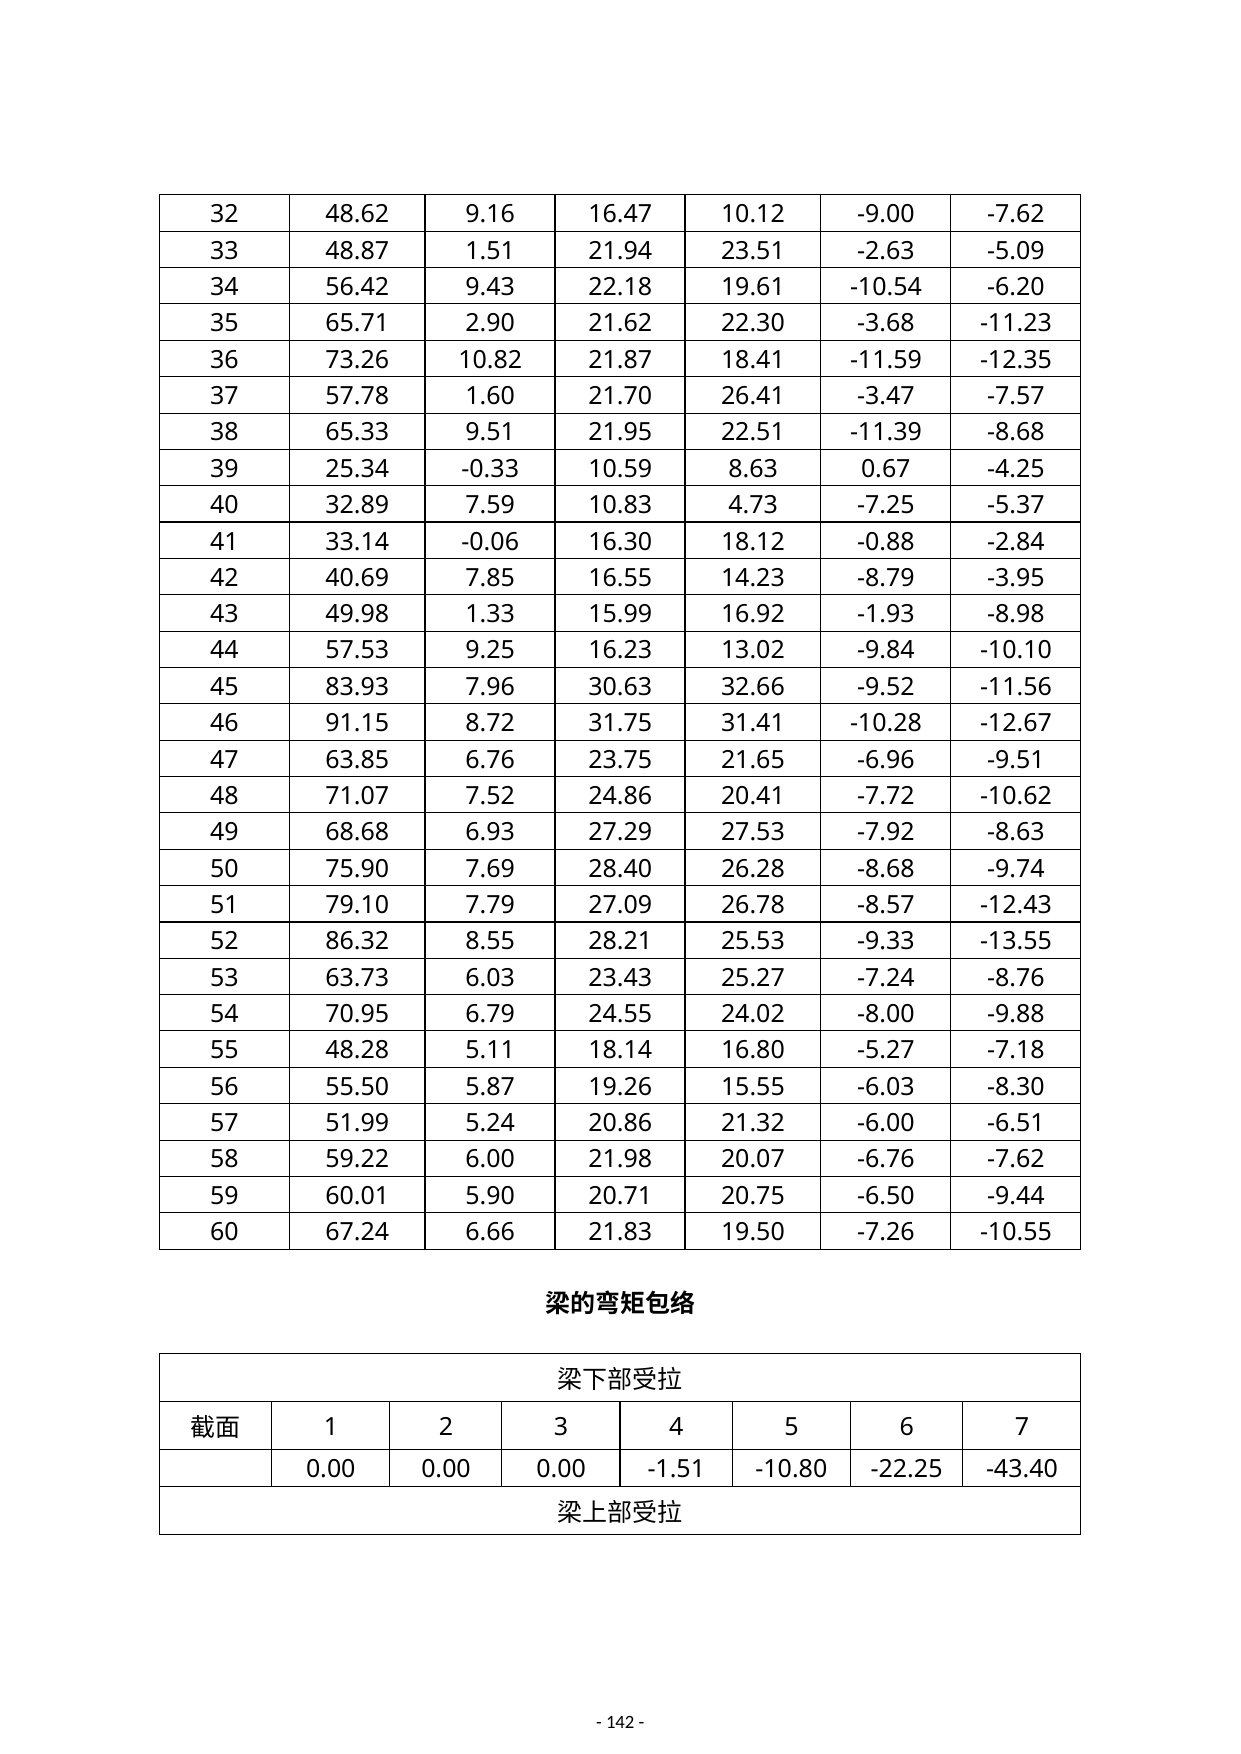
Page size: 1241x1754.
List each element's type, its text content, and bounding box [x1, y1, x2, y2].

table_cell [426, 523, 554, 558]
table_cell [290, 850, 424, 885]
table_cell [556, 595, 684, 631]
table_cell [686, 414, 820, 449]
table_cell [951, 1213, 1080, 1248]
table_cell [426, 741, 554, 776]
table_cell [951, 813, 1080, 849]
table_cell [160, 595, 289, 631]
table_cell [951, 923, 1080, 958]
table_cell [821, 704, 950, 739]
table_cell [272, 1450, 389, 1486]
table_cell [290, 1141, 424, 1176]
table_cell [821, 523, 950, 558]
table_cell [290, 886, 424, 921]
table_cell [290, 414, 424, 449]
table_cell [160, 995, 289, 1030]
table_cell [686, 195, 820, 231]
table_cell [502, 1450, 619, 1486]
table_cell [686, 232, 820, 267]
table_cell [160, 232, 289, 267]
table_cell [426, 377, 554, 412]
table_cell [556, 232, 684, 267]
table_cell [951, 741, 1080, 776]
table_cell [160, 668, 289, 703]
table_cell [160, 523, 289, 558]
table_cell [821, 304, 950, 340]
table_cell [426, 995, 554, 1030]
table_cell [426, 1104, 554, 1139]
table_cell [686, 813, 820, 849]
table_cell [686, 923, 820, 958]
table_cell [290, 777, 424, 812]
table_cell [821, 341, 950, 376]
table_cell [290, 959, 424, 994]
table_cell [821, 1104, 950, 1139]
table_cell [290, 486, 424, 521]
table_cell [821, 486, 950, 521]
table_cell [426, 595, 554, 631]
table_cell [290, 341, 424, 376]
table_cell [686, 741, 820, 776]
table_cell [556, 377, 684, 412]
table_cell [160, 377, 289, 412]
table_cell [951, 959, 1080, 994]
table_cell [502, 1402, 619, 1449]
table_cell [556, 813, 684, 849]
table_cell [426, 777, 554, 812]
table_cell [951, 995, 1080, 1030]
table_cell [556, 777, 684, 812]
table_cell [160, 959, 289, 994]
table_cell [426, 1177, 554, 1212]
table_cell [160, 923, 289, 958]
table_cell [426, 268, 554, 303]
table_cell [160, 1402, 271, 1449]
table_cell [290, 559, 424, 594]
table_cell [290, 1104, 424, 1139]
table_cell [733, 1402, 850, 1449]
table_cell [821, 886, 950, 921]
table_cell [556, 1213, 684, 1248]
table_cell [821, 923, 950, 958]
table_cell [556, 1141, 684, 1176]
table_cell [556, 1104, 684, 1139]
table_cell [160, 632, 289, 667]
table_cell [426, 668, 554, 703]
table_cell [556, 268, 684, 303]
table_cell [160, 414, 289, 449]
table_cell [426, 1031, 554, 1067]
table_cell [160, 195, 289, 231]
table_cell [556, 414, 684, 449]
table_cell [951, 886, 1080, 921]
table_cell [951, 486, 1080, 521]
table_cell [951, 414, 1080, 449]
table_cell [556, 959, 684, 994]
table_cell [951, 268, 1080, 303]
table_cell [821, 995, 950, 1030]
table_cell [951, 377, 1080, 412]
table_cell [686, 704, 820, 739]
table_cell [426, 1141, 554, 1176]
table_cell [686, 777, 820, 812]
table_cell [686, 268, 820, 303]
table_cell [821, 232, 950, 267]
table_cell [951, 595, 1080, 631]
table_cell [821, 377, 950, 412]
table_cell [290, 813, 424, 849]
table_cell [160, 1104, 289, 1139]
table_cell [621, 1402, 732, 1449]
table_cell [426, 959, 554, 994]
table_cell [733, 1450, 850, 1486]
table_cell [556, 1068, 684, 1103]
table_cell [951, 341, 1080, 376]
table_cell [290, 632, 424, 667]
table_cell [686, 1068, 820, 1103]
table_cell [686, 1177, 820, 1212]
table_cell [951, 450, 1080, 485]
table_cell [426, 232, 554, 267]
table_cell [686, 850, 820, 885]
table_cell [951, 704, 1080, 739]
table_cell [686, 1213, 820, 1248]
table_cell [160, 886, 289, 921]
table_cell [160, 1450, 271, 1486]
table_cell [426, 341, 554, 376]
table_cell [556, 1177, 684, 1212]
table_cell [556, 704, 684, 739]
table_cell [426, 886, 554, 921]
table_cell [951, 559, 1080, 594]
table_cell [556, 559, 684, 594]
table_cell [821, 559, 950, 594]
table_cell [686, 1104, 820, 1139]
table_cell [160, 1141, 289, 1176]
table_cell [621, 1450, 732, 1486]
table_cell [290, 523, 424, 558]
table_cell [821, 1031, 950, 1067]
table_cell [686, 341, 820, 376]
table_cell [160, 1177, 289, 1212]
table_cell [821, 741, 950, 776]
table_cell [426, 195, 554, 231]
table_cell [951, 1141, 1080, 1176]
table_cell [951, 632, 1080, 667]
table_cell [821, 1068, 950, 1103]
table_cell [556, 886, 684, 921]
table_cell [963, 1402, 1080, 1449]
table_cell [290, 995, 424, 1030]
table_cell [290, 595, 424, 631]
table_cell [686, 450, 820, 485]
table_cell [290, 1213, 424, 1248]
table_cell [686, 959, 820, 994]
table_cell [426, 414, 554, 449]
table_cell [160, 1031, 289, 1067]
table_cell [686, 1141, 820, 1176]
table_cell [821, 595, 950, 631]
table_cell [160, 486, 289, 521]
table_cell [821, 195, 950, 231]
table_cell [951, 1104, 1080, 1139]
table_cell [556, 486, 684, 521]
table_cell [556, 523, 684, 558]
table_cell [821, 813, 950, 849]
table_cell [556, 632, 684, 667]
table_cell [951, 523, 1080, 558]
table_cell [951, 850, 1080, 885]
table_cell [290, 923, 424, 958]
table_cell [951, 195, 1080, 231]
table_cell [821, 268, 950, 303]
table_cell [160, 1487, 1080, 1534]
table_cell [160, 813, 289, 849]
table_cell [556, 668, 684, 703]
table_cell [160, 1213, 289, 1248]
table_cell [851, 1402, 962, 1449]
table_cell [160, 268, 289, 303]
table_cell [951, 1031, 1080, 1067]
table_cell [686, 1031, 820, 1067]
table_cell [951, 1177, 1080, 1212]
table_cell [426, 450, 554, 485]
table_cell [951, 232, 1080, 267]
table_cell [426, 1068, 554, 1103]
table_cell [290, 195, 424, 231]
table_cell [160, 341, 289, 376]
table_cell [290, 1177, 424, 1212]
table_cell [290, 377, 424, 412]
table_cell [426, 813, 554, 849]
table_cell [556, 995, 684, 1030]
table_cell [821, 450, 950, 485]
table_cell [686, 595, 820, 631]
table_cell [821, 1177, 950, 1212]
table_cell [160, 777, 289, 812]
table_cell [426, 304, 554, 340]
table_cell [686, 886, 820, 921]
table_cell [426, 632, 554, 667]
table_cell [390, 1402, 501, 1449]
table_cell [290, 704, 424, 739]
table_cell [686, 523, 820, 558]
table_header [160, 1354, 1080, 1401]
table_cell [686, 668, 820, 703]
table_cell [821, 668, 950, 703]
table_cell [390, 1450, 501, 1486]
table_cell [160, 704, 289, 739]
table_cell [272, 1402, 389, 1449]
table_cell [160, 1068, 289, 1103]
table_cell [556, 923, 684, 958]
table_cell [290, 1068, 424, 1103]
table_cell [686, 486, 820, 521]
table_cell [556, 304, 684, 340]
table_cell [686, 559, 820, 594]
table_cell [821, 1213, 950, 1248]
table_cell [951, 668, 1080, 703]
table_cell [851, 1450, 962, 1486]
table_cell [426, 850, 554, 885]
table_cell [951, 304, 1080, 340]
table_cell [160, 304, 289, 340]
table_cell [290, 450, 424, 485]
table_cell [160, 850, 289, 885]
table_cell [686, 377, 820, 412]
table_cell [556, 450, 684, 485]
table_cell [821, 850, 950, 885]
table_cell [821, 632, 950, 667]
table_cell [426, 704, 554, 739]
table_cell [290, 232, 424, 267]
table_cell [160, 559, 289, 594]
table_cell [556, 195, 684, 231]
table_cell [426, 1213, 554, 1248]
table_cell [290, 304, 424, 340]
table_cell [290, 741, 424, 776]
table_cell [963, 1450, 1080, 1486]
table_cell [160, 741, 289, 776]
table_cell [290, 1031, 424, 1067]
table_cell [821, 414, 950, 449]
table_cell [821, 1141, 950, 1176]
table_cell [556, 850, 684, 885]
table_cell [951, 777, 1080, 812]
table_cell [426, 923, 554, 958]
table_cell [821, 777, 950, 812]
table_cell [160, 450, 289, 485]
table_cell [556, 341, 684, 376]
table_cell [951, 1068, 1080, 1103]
text 梁的弯矩包络 [148, 1278, 1093, 1325]
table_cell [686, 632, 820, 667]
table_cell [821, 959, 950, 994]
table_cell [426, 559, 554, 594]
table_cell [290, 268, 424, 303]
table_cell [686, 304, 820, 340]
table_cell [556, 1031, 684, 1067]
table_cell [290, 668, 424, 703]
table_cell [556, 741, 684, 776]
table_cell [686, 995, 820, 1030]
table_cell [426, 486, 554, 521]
